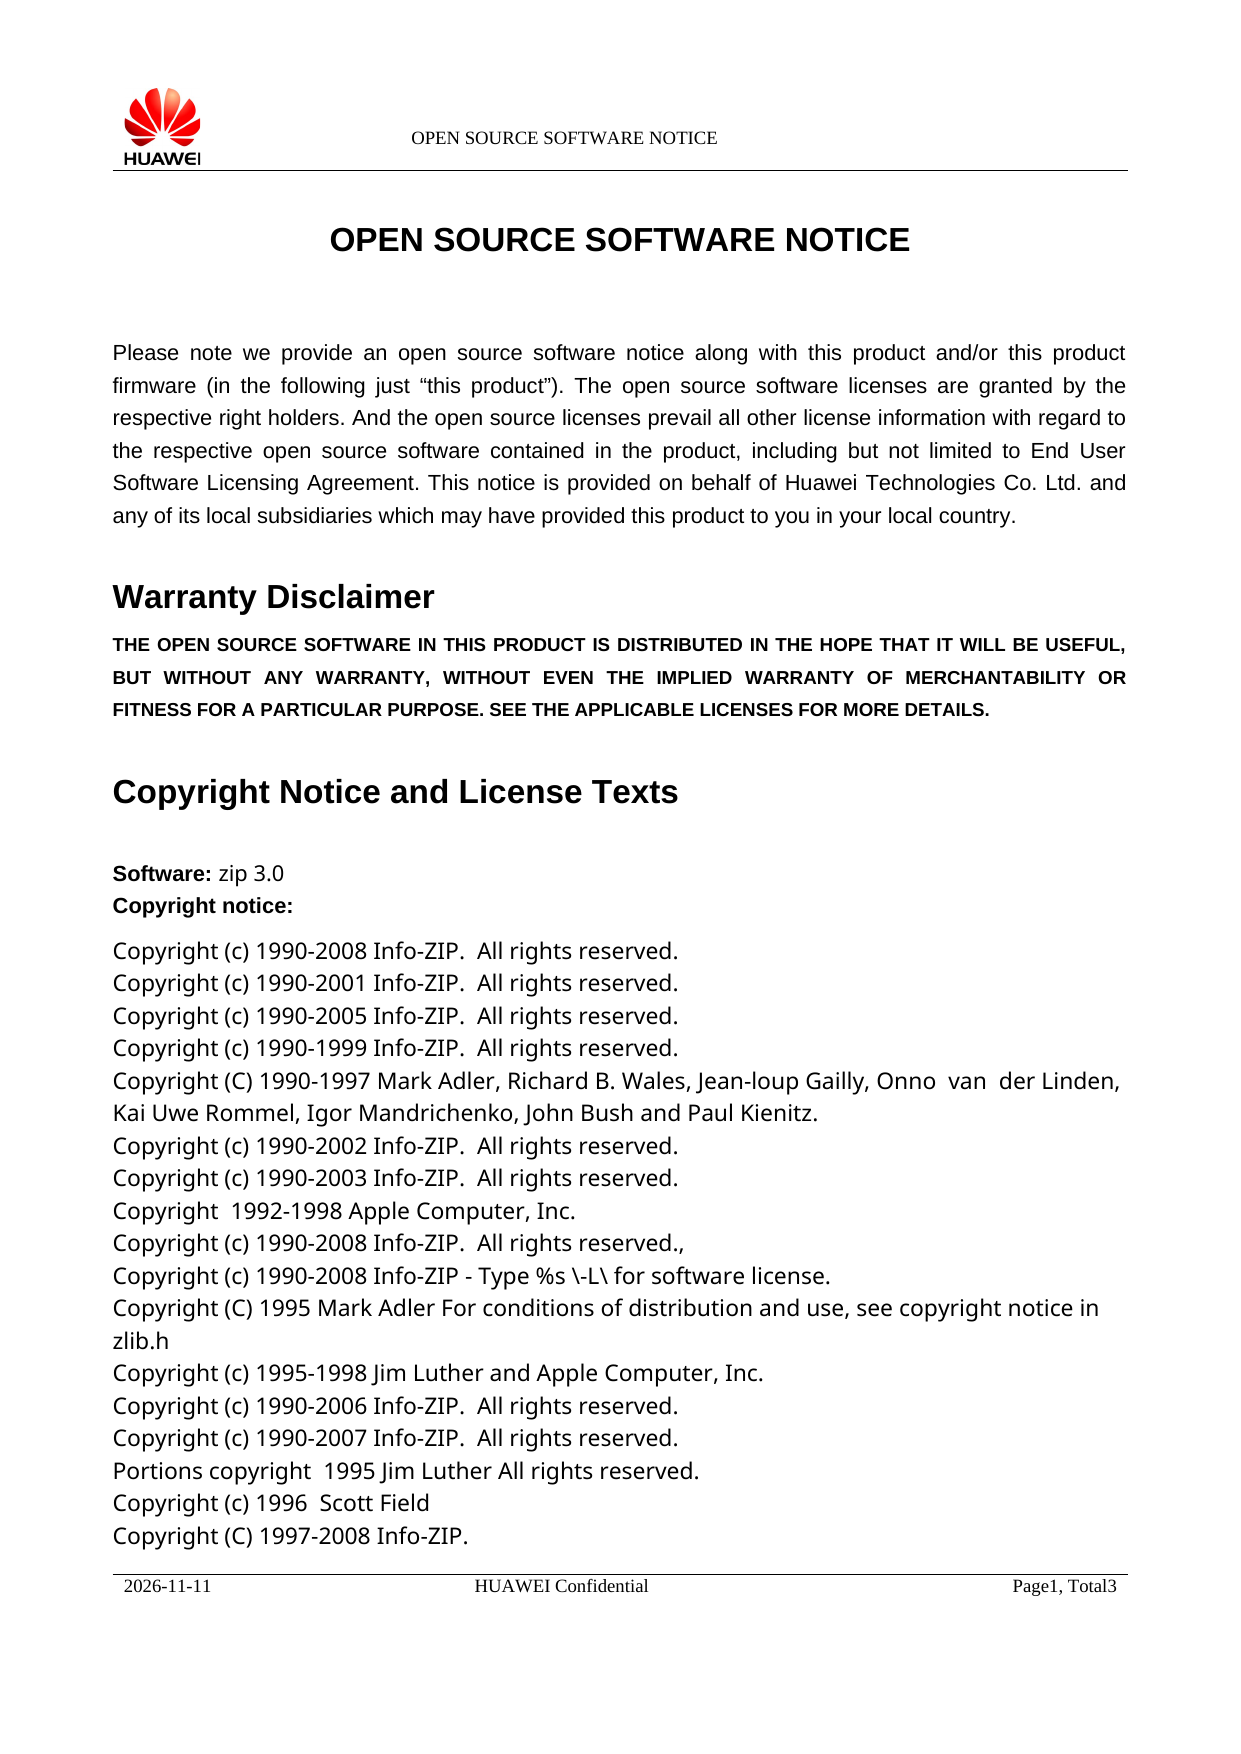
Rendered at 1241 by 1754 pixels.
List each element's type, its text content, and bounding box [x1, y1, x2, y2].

text Warranty Disclaimer [112, 564, 1128, 629]
title Software: zip 3.0 [112, 856, 1128, 889]
picture [124, 88, 201, 165]
text Copyright Notice and License Texts [112, 759, 1128, 824]
text Copyright notice: [112, 889, 1128, 921]
text Please note we provide an open source software notice along with this product and/or this product firmware (in the following just “this product”). The open source software licenses are granted by the respective right holders. And the open source licenses prevail all other license information with regard to the respective open source software contained in the product, including but not limited to End User Software Licensing Agreement. This notice is provided on behalf of Huawei Technologies Co. Ltd. and any of its local subsidiaries which may have provided this product to you in your local country. [112, 336, 1128, 531]
text OPEN SOURCE SOFTWARE NOTICE [112, 206, 1128, 271]
text The open source software in this product is distributed in the hope that it will be useful, but WITHOUT ANY WARRANTY, without even the implied warranty of MERCHANTABILITY or FITNESS FOR A PARTICULAR PURPOSE. See the applicable licenses for more details. [112, 629, 1128, 726]
